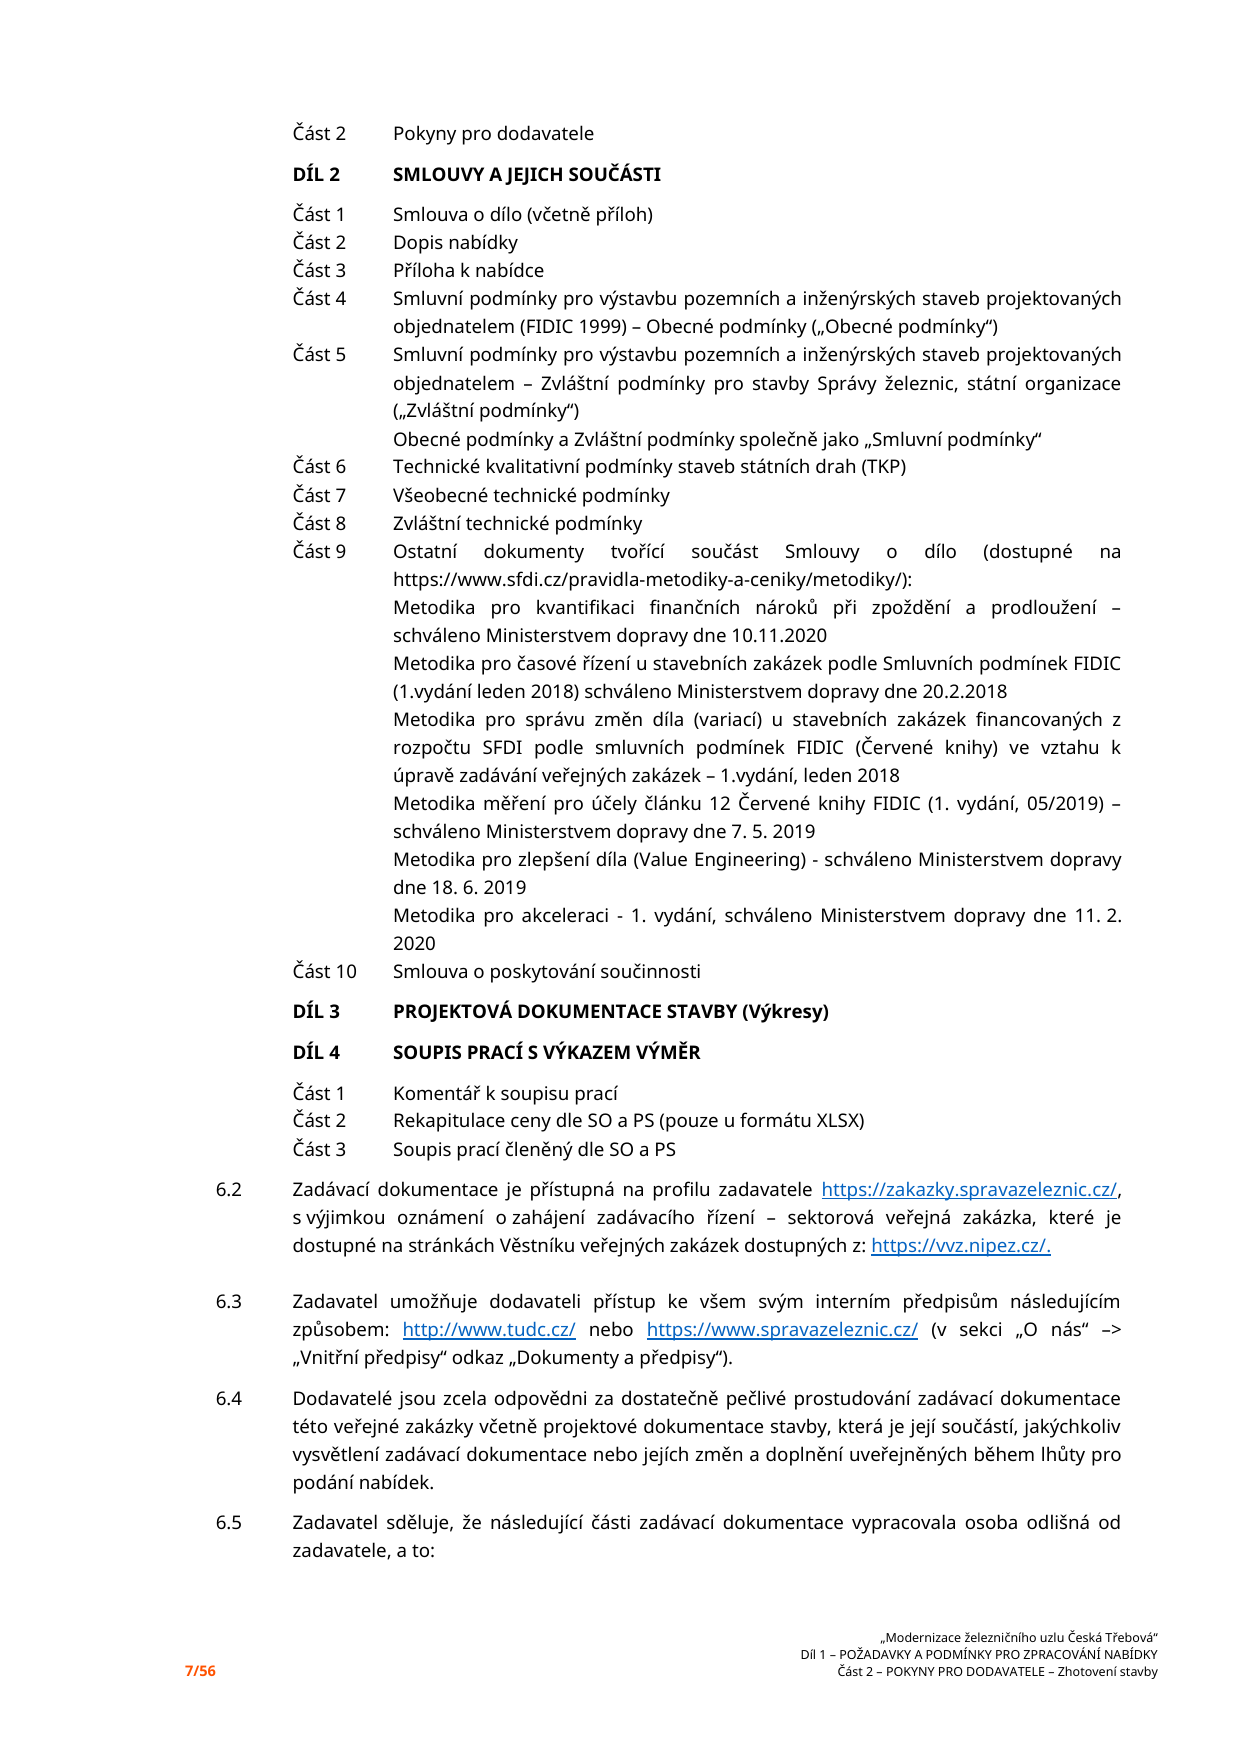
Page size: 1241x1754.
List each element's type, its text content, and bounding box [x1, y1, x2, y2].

text Část 3 Soupis prací členěný dle SO a PS [292, 1136, 1122, 1161]
text Část 2 Rekapitulace ceny dle SO a PS (pouze u formátu XLSX) [292, 1108, 1122, 1133]
text Metodika pro kvantifikaci finančních nároků při zpoždění a prodloužení – schváleno Ministerstvem dopravy dne 10.11.2020 [292, 594, 1122, 647]
text Část 4 Smluvní podmínky pro výstavbu pozemních a inženýrských staveb projektovaných objednatelem (FIDIC 1999) – Obecné podmínky („Obecné podmínky“) [292, 286, 1122, 339]
text Metodika měření pro účely článku 12 Červené knihy FIDIC (1. vydání, 05/2019) – schváleno Ministerstvem dopravy dne 7. 5. 2019 [292, 790, 1122, 844]
text Metodika pro zlepšení díla (Value Engineering) - schváleno Ministerstvem dopravy dne 18. 6. 2019 [292, 846, 1122, 900]
text Část 10 Smlouva o poskytování součinnosti [292, 958, 1122, 984]
text Metodika pro časové řízení u stavebních zakázek podle Smluvních podmínek FIDIC (1.vydání leden 2018) schváleno Ministerstvem dopravy dne 20.2.2018 [292, 650, 1122, 703]
text Metodika pro akceleraci - 1. vydání, schváleno Ministerstvem dopravy dne 11. 2. 2020 [292, 902, 1122, 956]
text Část 6 Technické kvalitativní podmínky staveb státních drah (TKP) [292, 454, 1122, 479]
text DÍL 4 SOUPIS PRACÍ S VÝKAZEM VÝMĚR [292, 1039, 1122, 1065]
text Metodika pro správu změn díla (variací) u stavebních zakázek financovaných z rozpočtu SFDI podle smluvních podmínek FIDIC (Červené knihy) ve vztahu k úpravě zadávání veřejných zakázek – 1.vydání, leden 2018 [292, 706, 1122, 788]
text Část 2 Dopis nabídky [292, 230, 1122, 255]
text Část 8 Zvláštní technické podmínky [292, 510, 1122, 535]
text DÍL 2 SMLOUVY A JEJICH SOUČÁSTI [292, 161, 1122, 187]
text DÍL 3 PROJEKTOVÁ DOKUMENTACE STAVBY (Výkresy) [292, 999, 1122, 1024]
text Obecné podmínky a Zvláštní podmínky společně jako „Smluvní podmínky“ [292, 426, 1122, 451]
text Část 5 Smluvní podmínky pro výstavbu pozemních a inženýrských staveb projektovaných objednatelem – Zvláštní podmínky pro stavby Správy železnic, státní organizace („Zvláštní podmínky“) [292, 342, 1122, 423]
text Zadavatel sděluje, že následující části zadávací dokumentace vypracovala osoba odlišná od zadavatele, a to: [216, 1509, 1122, 1563]
text Zadávací dokumentace je přístupná na profilu zadavatele https://zakazky.spravazeleznic.cz/, s výjimkou oznámení o zahájení zadávacího řízení – sektorová veřejná zakázka, které je dostupné na stránkách Věstníku veřejných zakázek dostupných z: https://vvz.nipez.cz/. [216, 1176, 1122, 1258]
text Část 9 Ostatní dokumenty tvořící součást Smlouvy o dílo (dostupné na https://www.sfdi.cz/pravidla-metodiky-a-ceniky/metodiky/): [292, 538, 1122, 591]
text Zadavatel umožňuje dodavateli přístup ke všem svým interním předpisům následujícím způsobem: http://www.tudc.cz/ nebo https://www.spravazeleznic.cz/ (v sekci „O nás“ –> „Vnitřní předpisy“ odkaz „Dokumenty a předpisy“). [216, 1288, 1122, 1370]
text Část 2 Pokyny pro dodavatele [292, 121, 1122, 146]
text Část 1 Komentář k soupisu prací [292, 1080, 1122, 1105]
text Dodavatelé jsou zcela odpovědni za dostatečně pečlivé prostudování zadávací dokumentace této veřejné zakázky včetně projektové dokumentace stavby, která je její součástí, jakýchkoliv vysvětlení zadávací dokumentace nebo jejích změn a doplnění uveřejněných během lhůty pro podání nabídek. [216, 1385, 1122, 1494]
text Část 7 Všeobecné technické podmínky [292, 482, 1122, 507]
text Část 3 Příloha k nabídce [292, 258, 1122, 283]
text Část 1 Smlouva o dílo (včetně příloh) [292, 202, 1122, 227]
